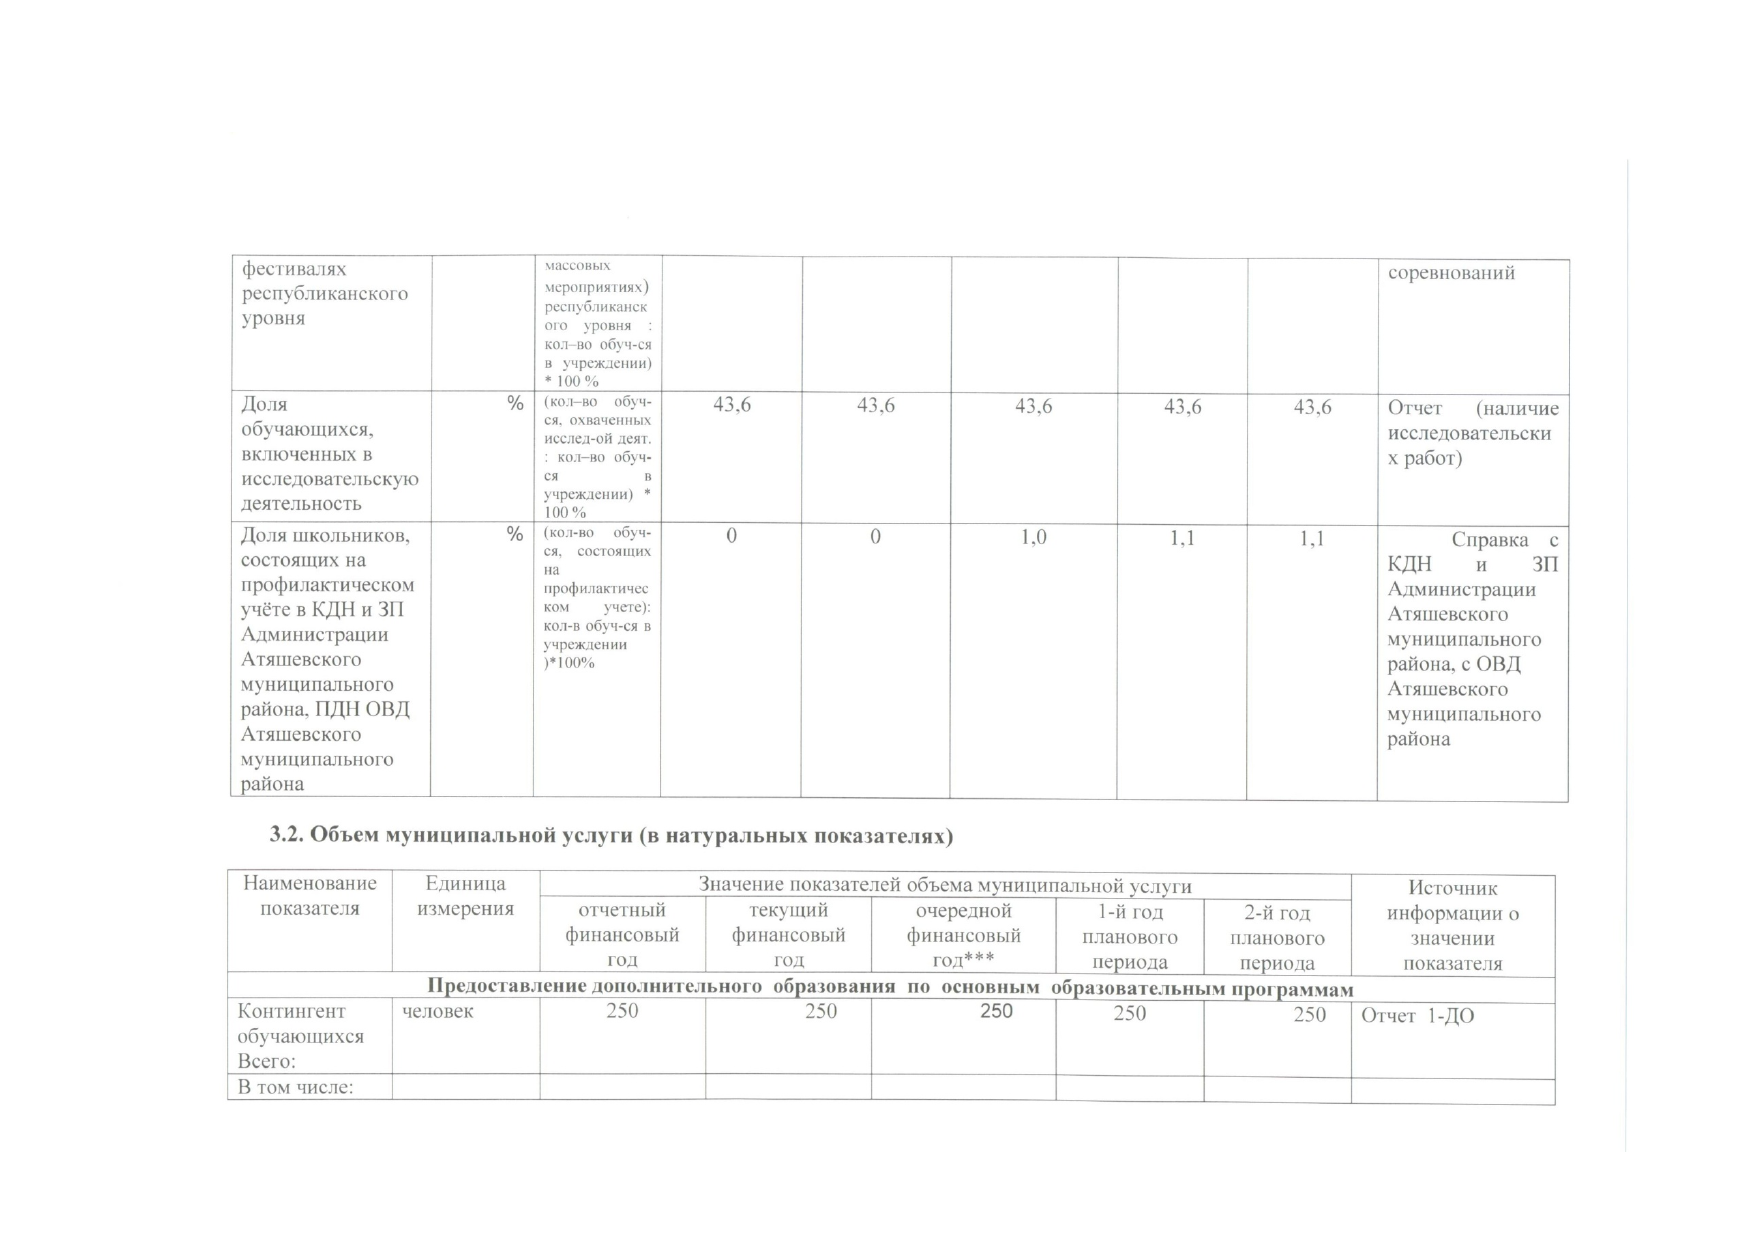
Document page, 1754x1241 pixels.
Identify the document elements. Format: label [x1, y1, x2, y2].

picture [118, 132, 1636, 1152]
